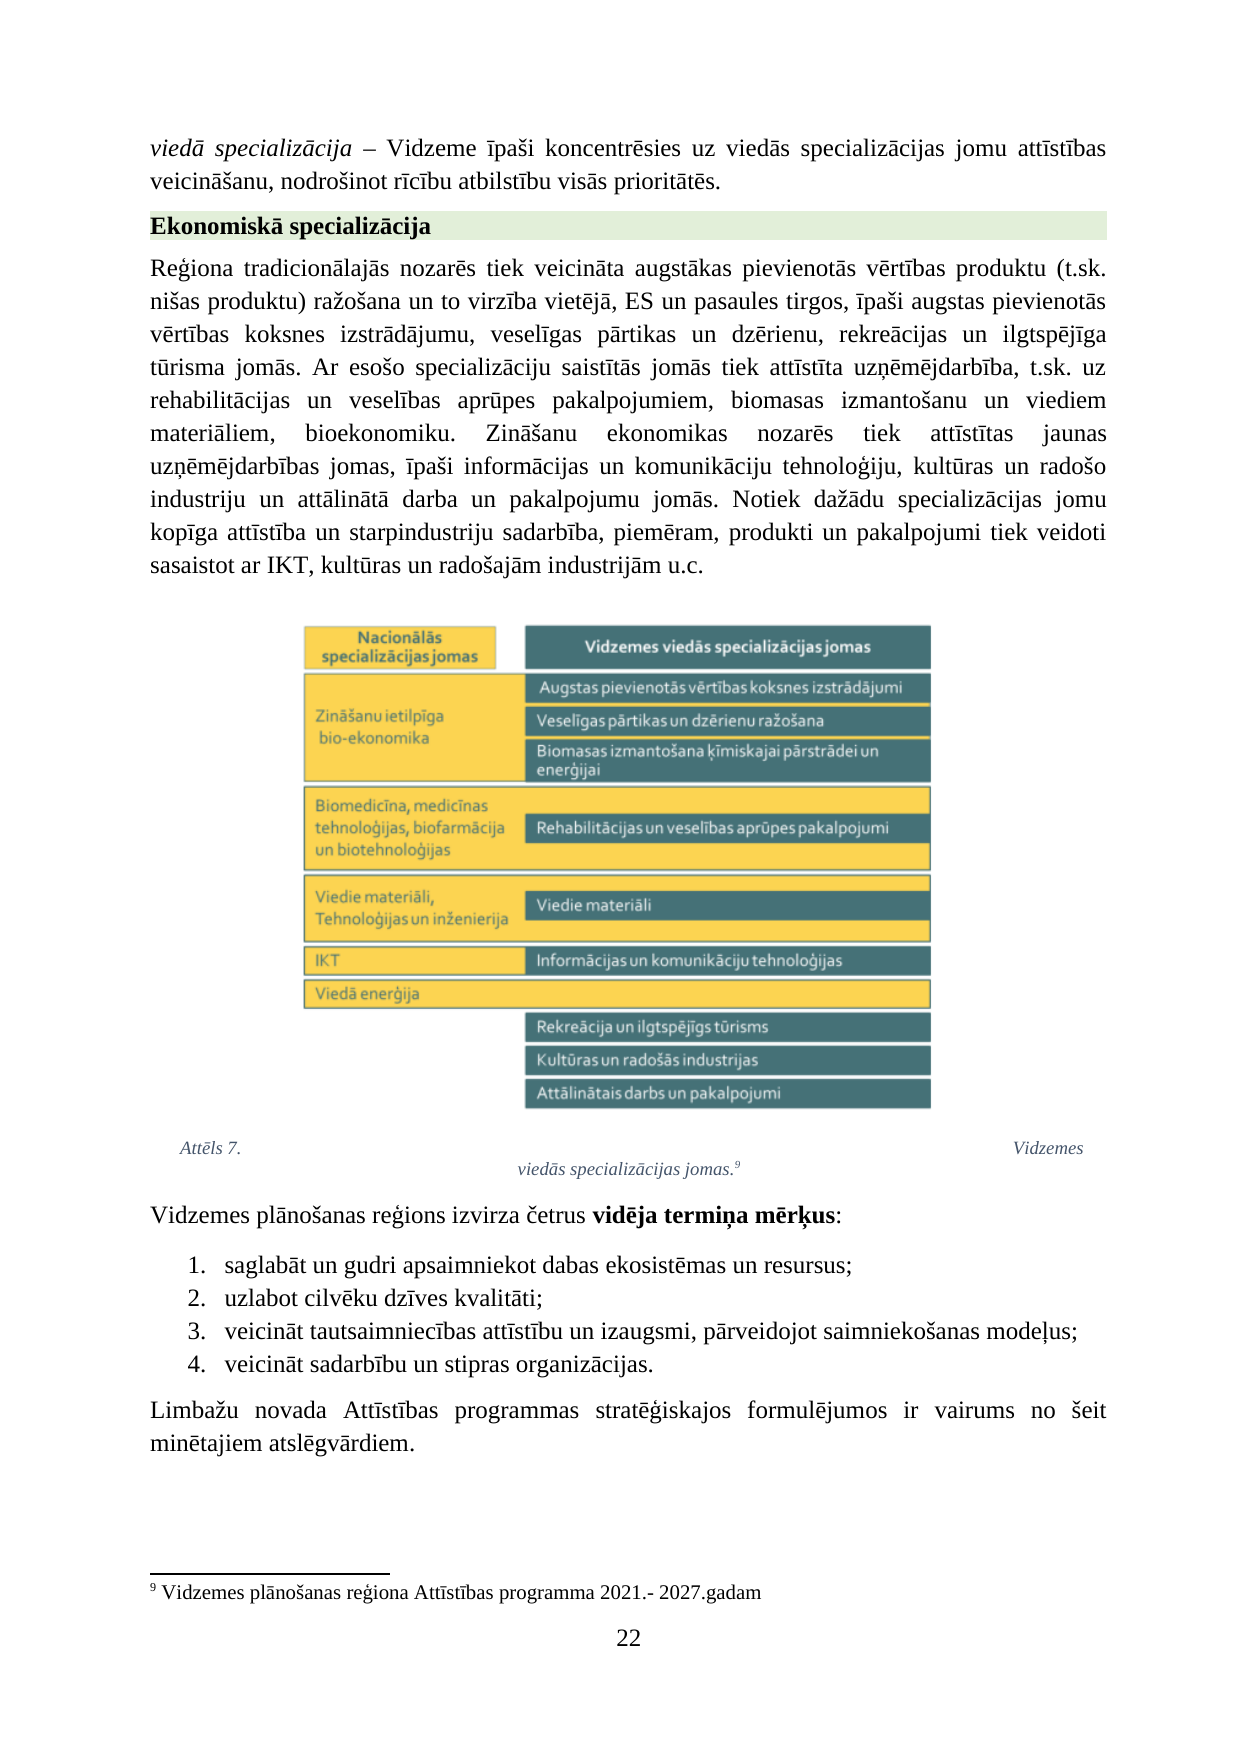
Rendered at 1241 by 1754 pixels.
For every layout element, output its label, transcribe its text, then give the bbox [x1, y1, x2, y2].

list saglabāt un gudri apsaimniekot dabas ekosistēmas un resursus; [187, 1250, 1107, 1279]
picture [289, 596, 970, 1136]
list veicināt tautsaimniecības attīstību un izaugsmi, pārveidojot saimniekošanas modeļus; [187, 1316, 1107, 1345]
text Limbažu novada Attīstības programmas stratēģiskajos formulējumos ir vairums no šeit minētajiem atslēgvārdiem. [150, 1395, 1107, 1457]
text viedā specializācija – Vidzeme īpaši koncentrēsies uz viedās specializācijas jomu attīstības veicināšanu, nodrošinot rīcību atbilstību visās prioritātēs. [150, 133, 1107, 195]
text Vidzemes plānošanas reģions izvirza četrus vidēja termiņa mērķus: [150, 1201, 1107, 1229]
list uzlabot cilvēku dzīves kvalitāti; [187, 1283, 1107, 1312]
text Ekonomiskā specializācija [150, 211, 1107, 240]
text Attēls 7. Vidzemes viedās specializācijas jomas. [150, 1137, 1107, 1180]
text Reģiona tradicionālajās nozarēs tiek veicināta augstākas pievienotās vērtības produktu (t.sk. nišas produktu) ražošana un to virzība vietējā, ES un pasaules tirgos, īpaši augstas pievienotās vērtības koksnes izstrādājumu, veselīgas pārtikas un dzērienu, rekreācijas un ilgtspējīga tūrisma jomās. Ar esošo specializāciju saistītās jomās tiek attīstīta uzņēmējdarbība, t.sk. uz rehabilitācijas un veselības aprūpes pakalpojumiem, biomasas izmantošanu un viediem materiāliem, bioekonomiku. Zināšanu ekonomikas nozarēs tiek attīstītas jaunas uzņēmējdarbības jomas, īpaši informācijas un komunikāciju tehnoloģiju, kultūras un radošo industriju un attālinātā darba un pakalpojumu jomās. Notiek dažādu specializācijas jomu kopīga attīstība un starpindustriju sadarbība, piemēram, produkti un pakalpojumi tiek veidoti sasaistot ar IKT, kultūras un radošajām industrijām u.c. [150, 253, 1107, 579]
list veicināt sadarbību un stipras organizācijas. [187, 1349, 1107, 1378]
